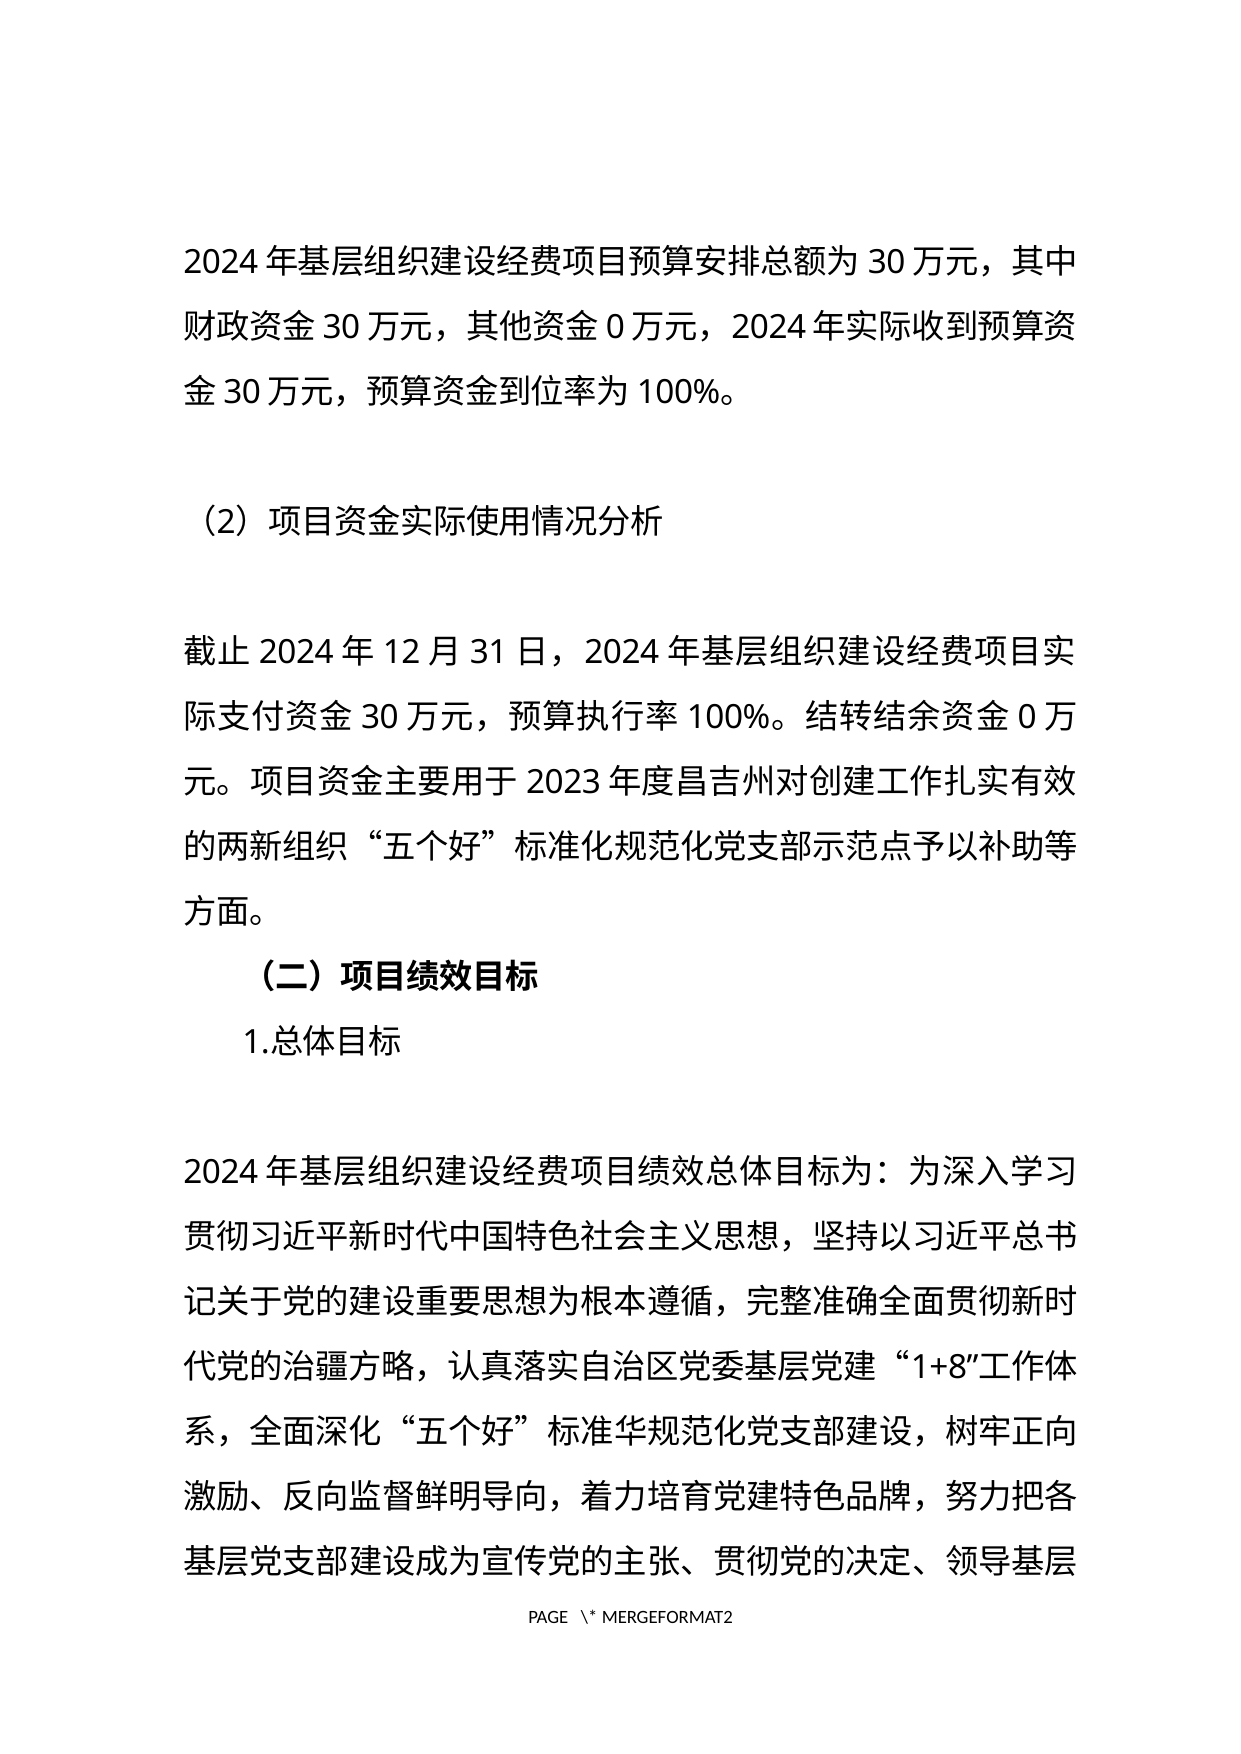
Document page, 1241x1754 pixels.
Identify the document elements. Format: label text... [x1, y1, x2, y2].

text （二）项目绩效目标 [183, 942, 1078, 1007]
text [183, 162, 1078, 942]
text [183, 1007, 1078, 1592]
